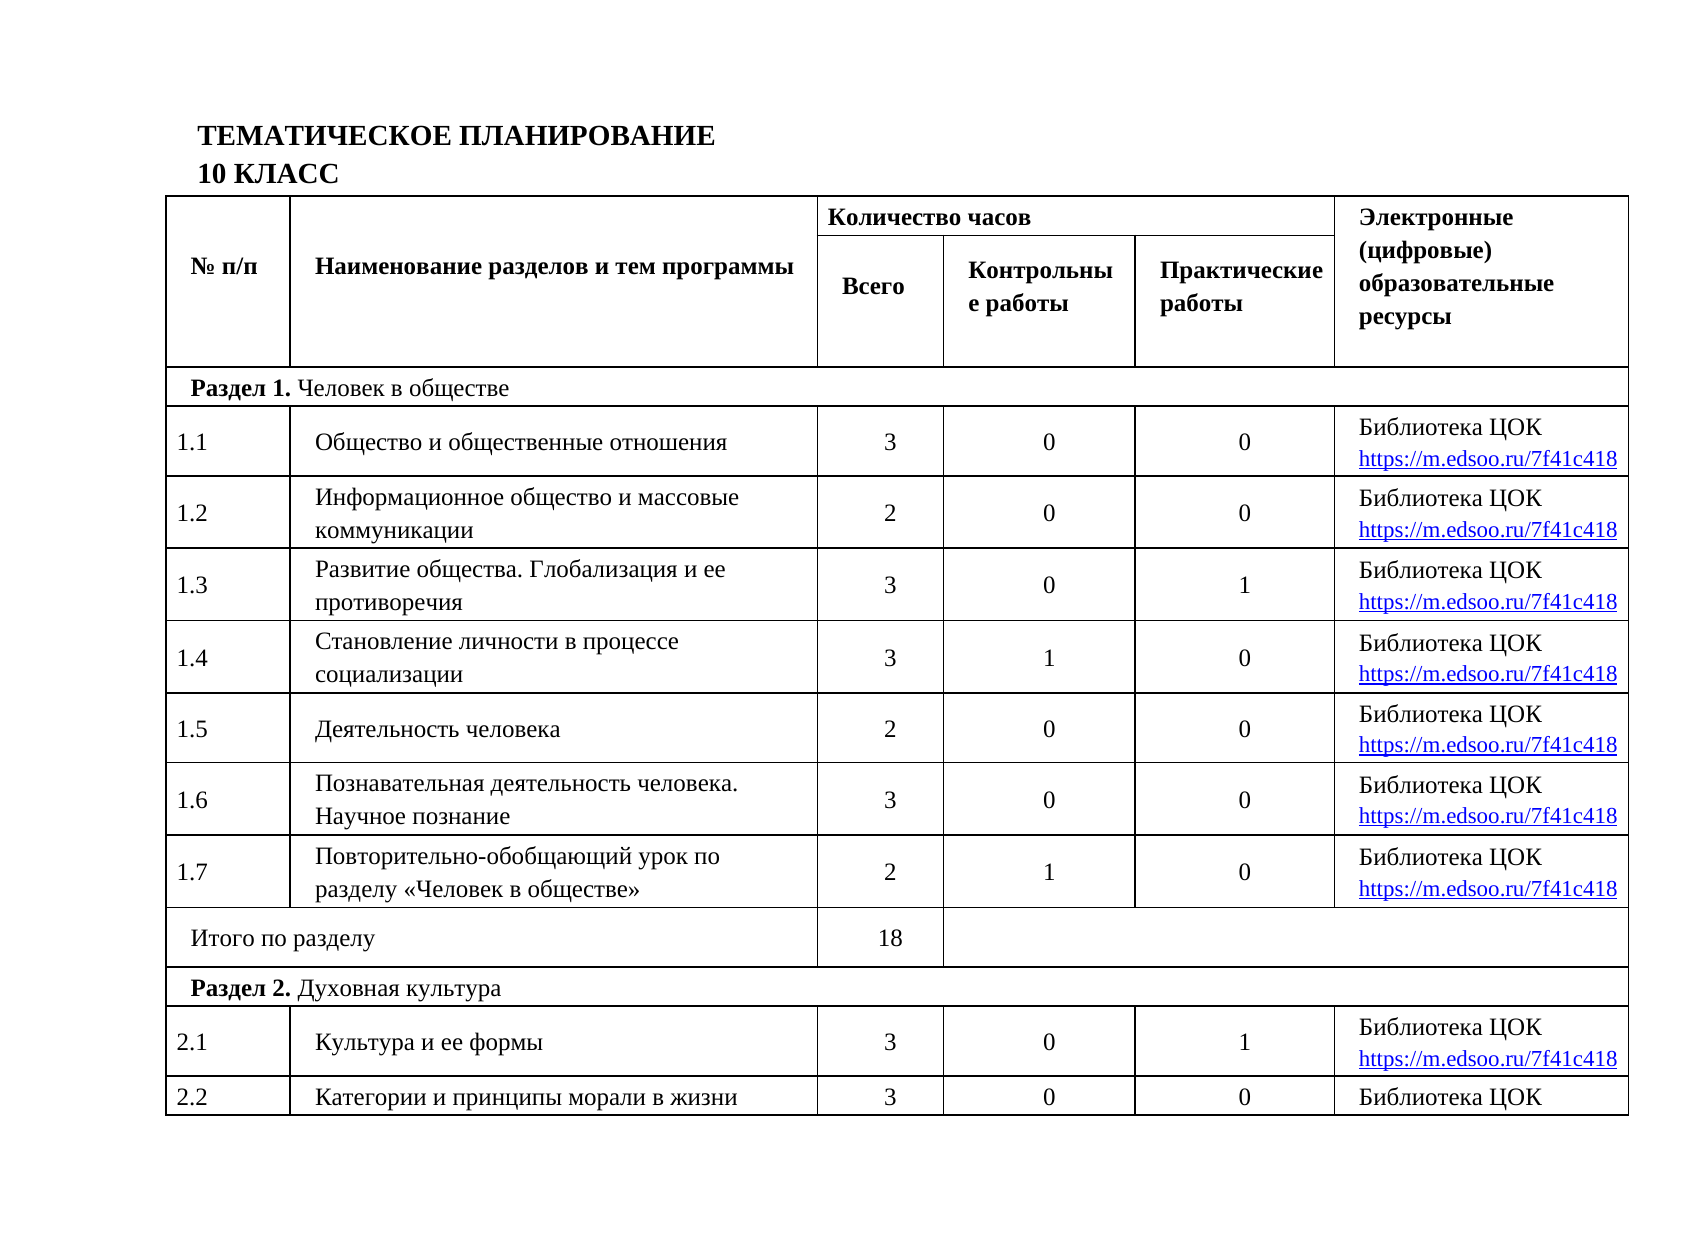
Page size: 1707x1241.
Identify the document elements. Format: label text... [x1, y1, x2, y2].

table_cell Библиотека ЦОК https://m.edsoo.ru/7f41c418 [1335, 694, 1628, 762]
table_cell 1.5 [167, 694, 289, 762]
table_cell Библиотека ЦОК https://m.edsoo.ru/7f41c418 [1335, 407, 1628, 475]
table_cell 2.2 [167, 1077, 289, 1114]
table_cell 2.1 [167, 1007, 289, 1075]
table_cell 1.3 [167, 549, 289, 620]
table_cell 1 [1136, 1007, 1334, 1075]
table_header Наименование разделов и тем программы [291, 197, 817, 366]
table_cell 0 [1136, 1077, 1334, 1114]
table_cell Библиотека ЦОК https://m.edsoo.ru/7f41c418 [1335, 763, 1628, 834]
table_cell Контрольные работы [944, 236, 1134, 366]
table_cell Раздел 1. Человек в обществе [167, 368, 1628, 405]
table_cell 1.4 [167, 621, 289, 692]
table_header № п/п [167, 197, 289, 366]
table_cell [944, 908, 1628, 966]
table_cell 1 [944, 621, 1134, 692]
table_cell Становление личности в процессе социализации [291, 621, 817, 692]
table_cell 2 [818, 694, 943, 762]
table_cell Общество и общественные отношения [291, 407, 817, 475]
table_cell Библиотека ЦОК https://m.edsoo.ru/7f41c418 [1335, 621, 1628, 692]
table_cell Всего [818, 236, 943, 366]
table_cell 0 [944, 407, 1134, 475]
table_cell 1.6 [167, 763, 289, 834]
table_cell Повторительно-обобщающий урок по разделу «Человек в обществе» [291, 836, 817, 906]
table_cell 0 [1136, 407, 1334, 475]
table_cell 1 [944, 836, 1134, 906]
table_cell Культура и ее формы [291, 1007, 817, 1075]
table_cell 0 [944, 477, 1134, 547]
table_cell 0 [944, 549, 1134, 620]
table_cell 1.7 [167, 836, 289, 906]
table_cell 0 [1136, 694, 1334, 762]
table_cell 0 [944, 763, 1134, 834]
table_cell Итого по разделу [167, 908, 817, 966]
table_cell Библиотека ЦОК https://m.edsoo.ru/7f41c418 [1335, 549, 1628, 620]
table_cell 3 [818, 763, 943, 834]
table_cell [291, 1077, 817, 1114]
table_cell 3 [818, 1007, 943, 1075]
table_cell 3 [818, 549, 943, 620]
table_cell 3 [818, 407, 943, 475]
table_cell Библиотека ЦОК https://m.edsoo.ru/7f41c418 [1335, 836, 1628, 906]
table_cell 2 [818, 836, 943, 906]
table_cell Развитие общества. Глобализация и ее противоречия [291, 549, 817, 620]
table_header Электронные (цифровые) образовательные ресурсы [1335, 197, 1628, 366]
table_cell 1.2 [167, 477, 289, 547]
table_cell Библиотека ЦОК https://m.edsoo.ru/7f41c418 [1335, 477, 1628, 547]
table_cell 0 [944, 1007, 1134, 1075]
table_cell 2 [818, 477, 943, 547]
table_cell Информационное общество и массовые коммуникации [291, 477, 817, 547]
text ТЕМАТИЧЕСКОЕ ПЛАНИРОВАНИЕ [190, 118, 1618, 152]
table_cell 1.1 [167, 407, 289, 475]
table_cell 3 [818, 1077, 943, 1114]
table_cell 0 [944, 1077, 1134, 1114]
table_cell 0 [944, 694, 1134, 762]
table_cell 0 [1136, 477, 1334, 547]
table_cell 0 [1136, 621, 1334, 692]
table_cell 18 [818, 908, 943, 966]
table_cell Раздел 2. Духовная культура [167, 968, 1628, 1005]
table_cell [1335, 1007, 1628, 1075]
table_cell 0 [1136, 763, 1334, 834]
table_cell Практические работы [1136, 236, 1334, 366]
table_cell Познавательная деятельность человека. Научное познание [291, 763, 817, 834]
table_header Количество часов [818, 197, 1334, 234]
table_cell Деятельность человека [291, 694, 817, 762]
text 10 КЛАСС [190, 157, 1618, 190]
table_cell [1335, 1077, 1628, 1114]
table_cell 0 [1136, 836, 1334, 906]
table_cell 1 [1136, 549, 1334, 620]
table_cell 3 [818, 621, 943, 692]
